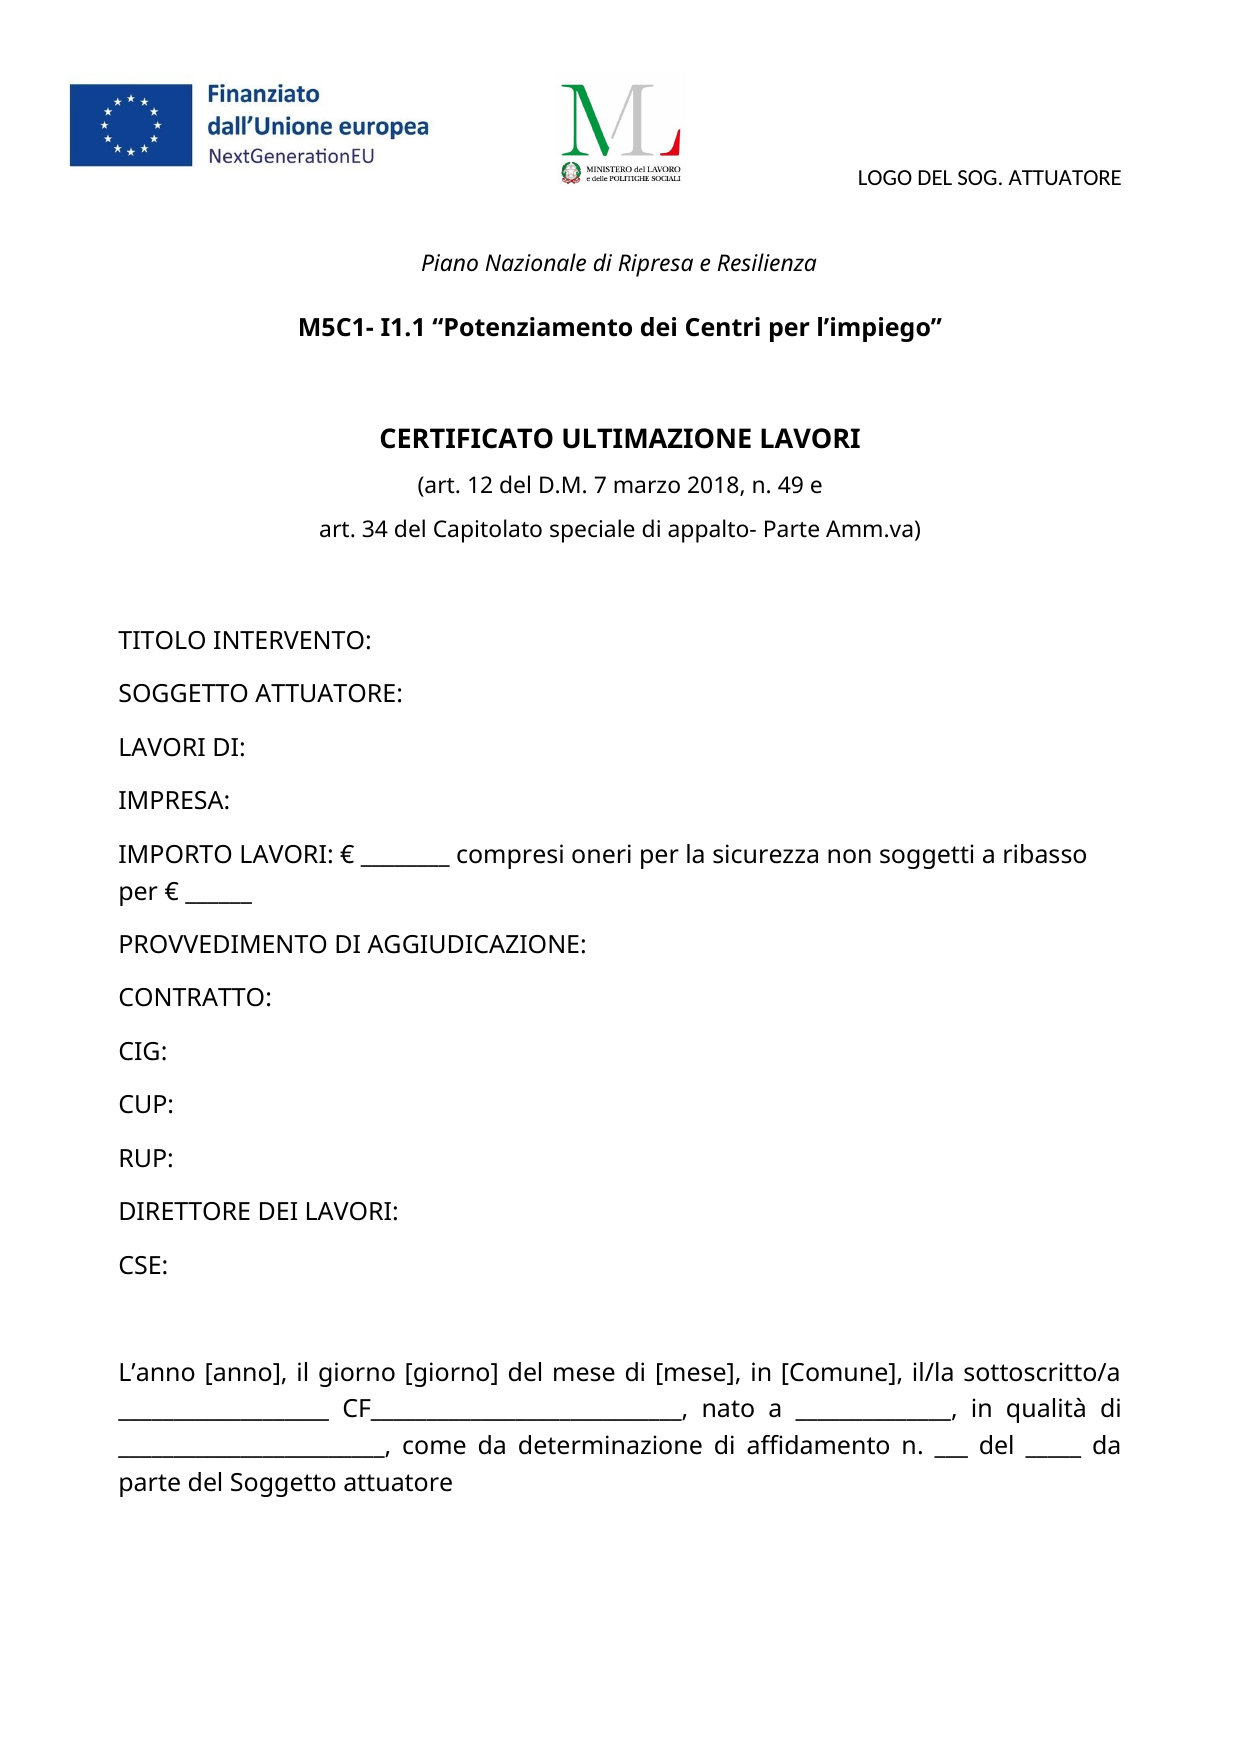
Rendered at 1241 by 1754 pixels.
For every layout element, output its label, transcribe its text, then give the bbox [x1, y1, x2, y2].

text L’anno [anno], il giorno [giorno] del mese di [mese], in [Comune], il/la sottoscritto/a ___________________ CF____________________________, nato a ______________, in qualità di ________________________, come da determinazione di affidamento n. ___ del _____ da parte del Soggetto attuatore [118, 1354, 1122, 1498]
text IMPORTO LAVORI: € ________ compresi oneri per la sicurezza non soggetti a ribasso per € ______ [118, 836, 1122, 907]
text Piano Nazionale di Ripresa e Resilienza [118, 247, 1122, 278]
text M5C1- I1.1 “Potenziamento dei Centri per l’impiego” [118, 309, 1122, 343]
text DIRETTORE DEI LAVORI: [118, 1194, 1122, 1228]
text art. 34 del Capitolato speciale di appalto- Parte Amm.va) [118, 513, 1122, 544]
text CONTRATTO: [118, 980, 1122, 1014]
text PROVVEDIMENTO DI AGGIUDICAZIONE: [118, 927, 1122, 961]
text CUP: [118, 1087, 1122, 1121]
text IMPRESA: [118, 783, 1122, 817]
text SOGGETTO ATTUATORE: [118, 676, 1122, 710]
picture [554, 73, 686, 186]
text CERTIFICATO ULTIMAZIONE LAVORI [118, 420, 1122, 457]
text RUP: [118, 1140, 1122, 1174]
text (art. 12 del D.M. 7 marzo 2018, n. 49 e [118, 469, 1122, 501]
text LAVORI DI: [118, 729, 1122, 764]
text TITOLO INTERVENTO: [118, 623, 1122, 657]
picture [57, 74, 434, 171]
text CSE: [118, 1247, 1122, 1281]
text CIG: [118, 1033, 1122, 1068]
